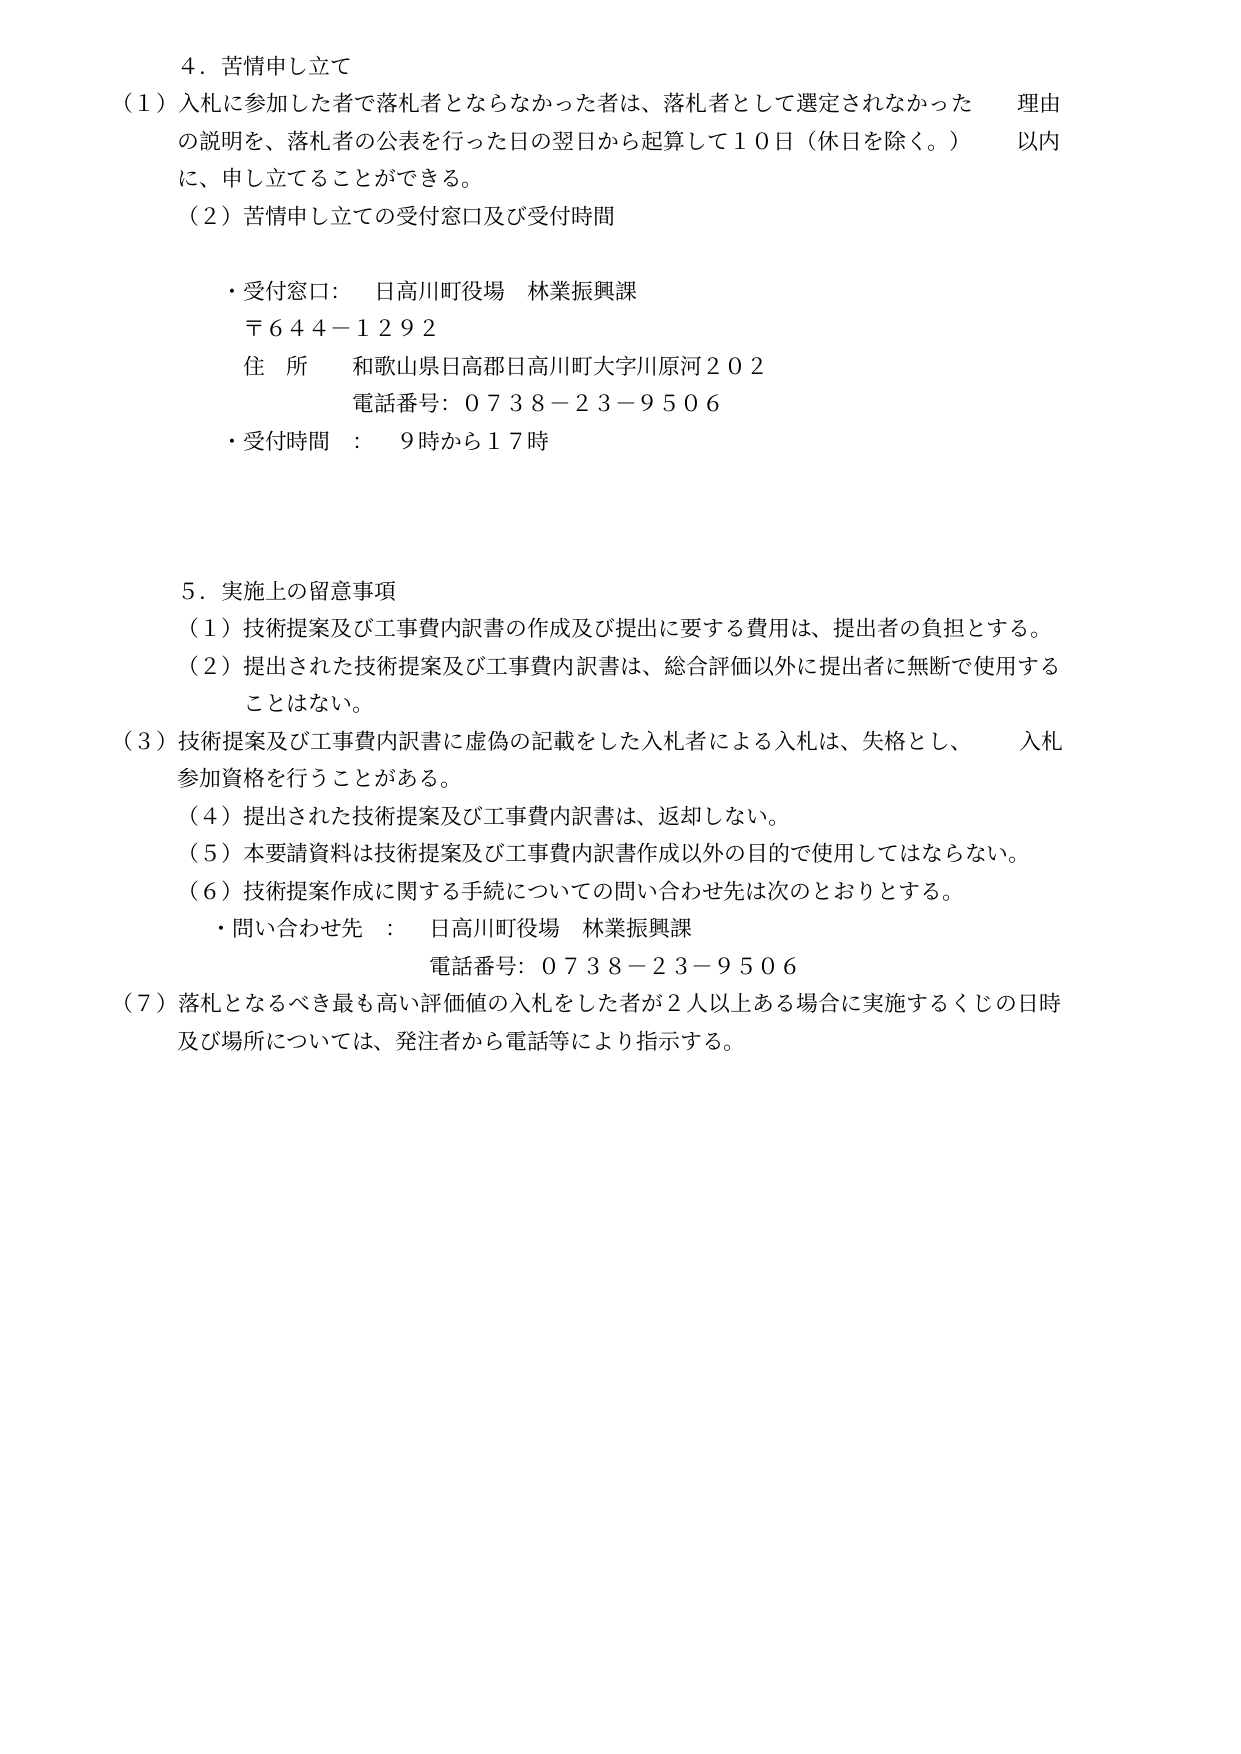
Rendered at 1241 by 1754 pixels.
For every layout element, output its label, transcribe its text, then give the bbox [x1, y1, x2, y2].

text （３）技術提案及び工事費内訳書に虚偽の記載をした入札者による入札は、失格とし、 入札参加資格を行うことがある。 [112, 721, 1063, 796]
text 電話番号：０７３８－２３－９５０６ [177, 946, 1063, 983]
text （５）本要請資料は技術提案及び工事費内訳書作成以外の目的で使用してはならない。 [177, 833, 1063, 871]
text 住 所 和歌山県日高郡日高川町大字川原河２０２ [177, 346, 1063, 383]
text 〒６４４－１２９２ [177, 308, 1063, 346]
text 電話番号：０７３８－２３－９５０６ [177, 383, 1063, 421]
text （７）落札となるべき最も高い評価値の入札をした者が２人以上ある場合に実施するくじの日時及び場所については、発注者から電話等により指示する。 [112, 983, 1063, 1058]
text （１）技術提案及び工事費内訳書の作成及び提出に要する費用は、提出者の負担とする。 [177, 608, 1063, 646]
text ・問い合わせ先 ： 日高川町役場 林業振興課 [177, 908, 1063, 946]
text （１）入札に参加した者で落札者とならなかった者は、落札者として選定されなかった 理由の説明を、落札者の公表を行った日の翌日から起算して１０日（休日を除く。） 以内に、申し立てることができる。 [112, 83, 1063, 196]
text ４．苦情申し立て [177, 46, 1063, 83]
text ・受付時間 ： ９時から１７時 [177, 421, 1063, 458]
text ・受付窓口： 日高川町役場 林業振興課 [177, 271, 1063, 308]
text （２）提出された技術提案及び工事費内訳書は、総合評価以外に提出者に無断で使用することはない。 [177, 646, 1063, 721]
text ５．実施上の留意事項 [177, 571, 1063, 608]
text （６）技術提案作成に関する手続についての問い合わせ先は次のとおりとする。 [177, 871, 1063, 908]
text （４）提出された技術提案及び工事費内訳書は、返却しない。 [177, 796, 1063, 833]
text （２）苦情申し立ての受付窓口及び受付時間 [177, 196, 1063, 233]
